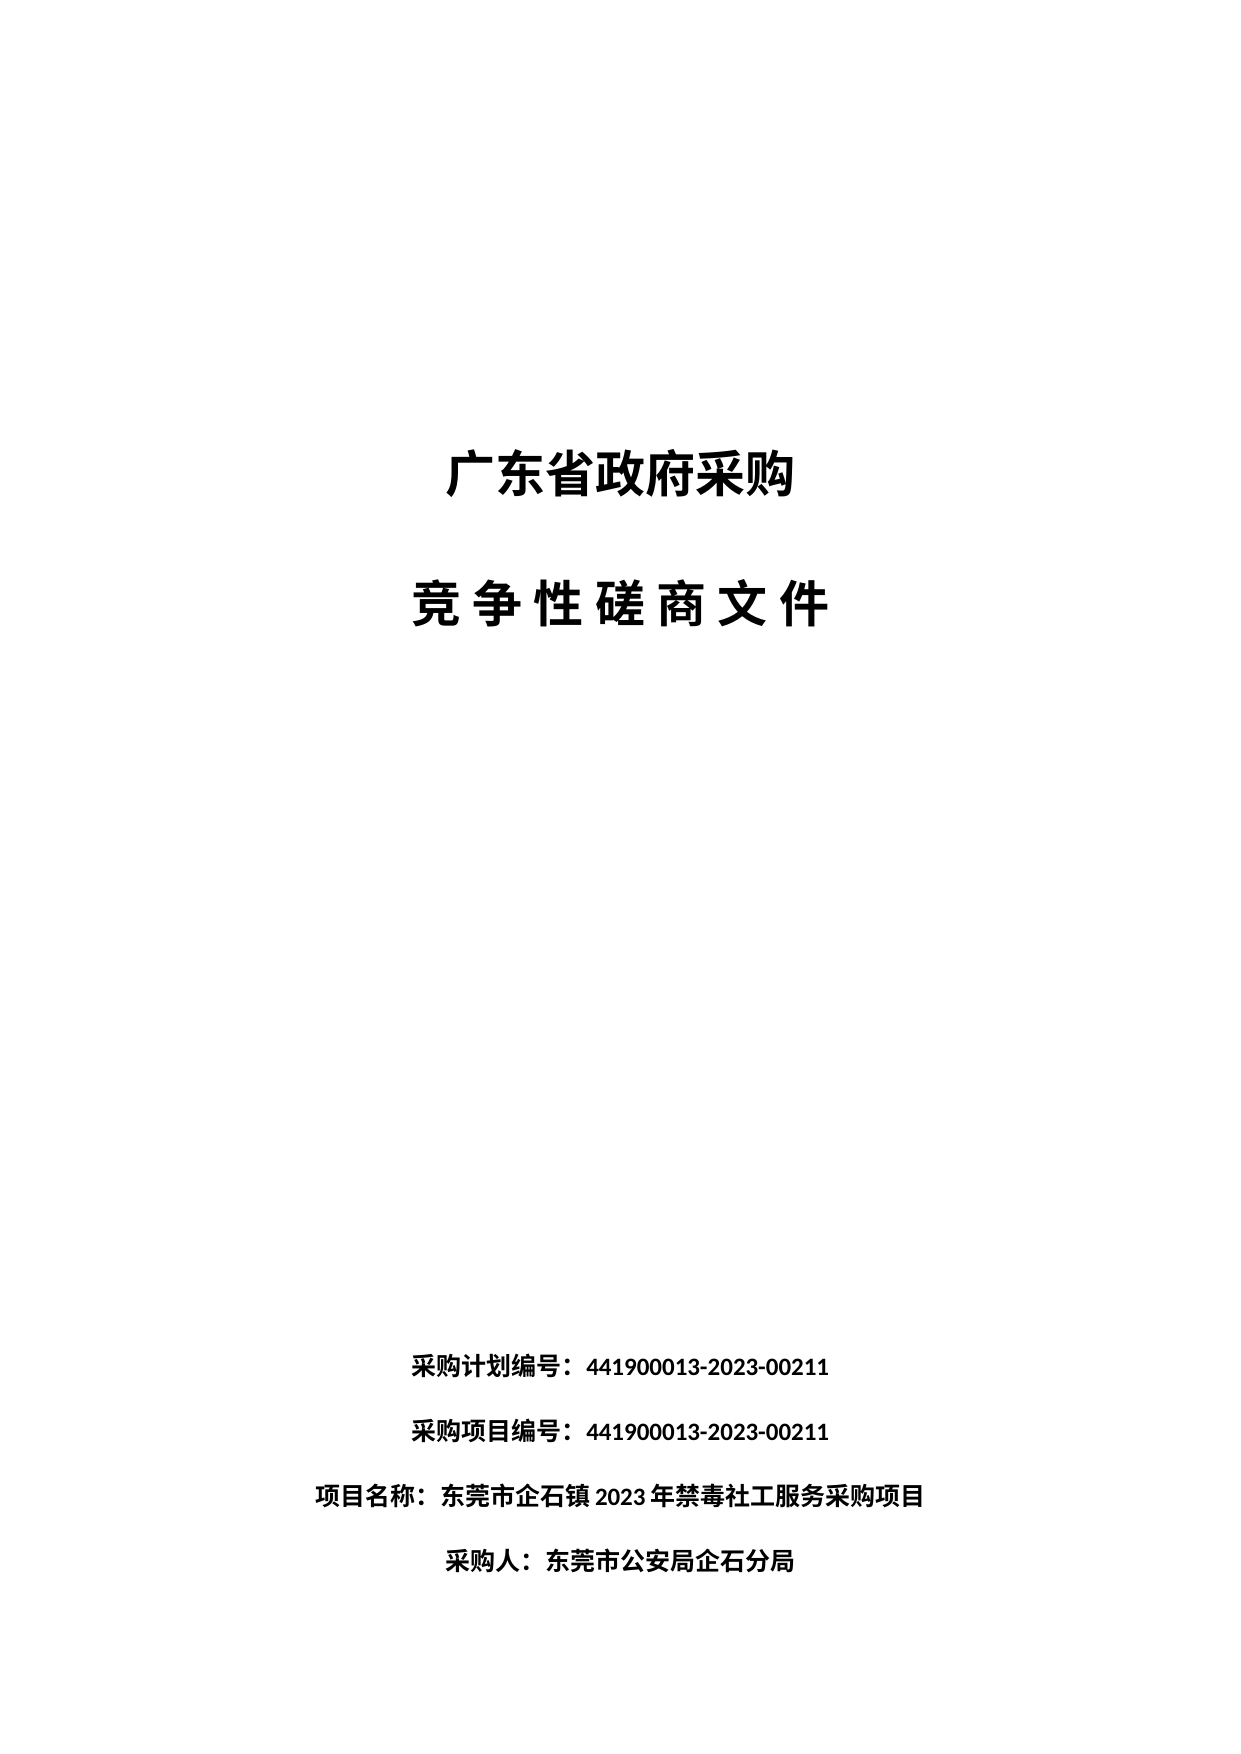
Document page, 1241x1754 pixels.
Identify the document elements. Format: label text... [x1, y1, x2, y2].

text 竞 争 性 磋 商 文 件 [187, 552, 1053, 1332]
text 采购计划编号：441900013-2023-00211 [187, 1332, 1053, 1397]
text 广东省政府采购 [187, 422, 1053, 519]
text 采购人：东莞市公安局企石分局 [187, 1527, 1053, 1592]
text 采购项目编号：441900013-2023-00211 [187, 1397, 1053, 1462]
text 项目名称：东莞市企石镇2023年禁毒社工服务采购项目 [187, 1462, 1053, 1527]
